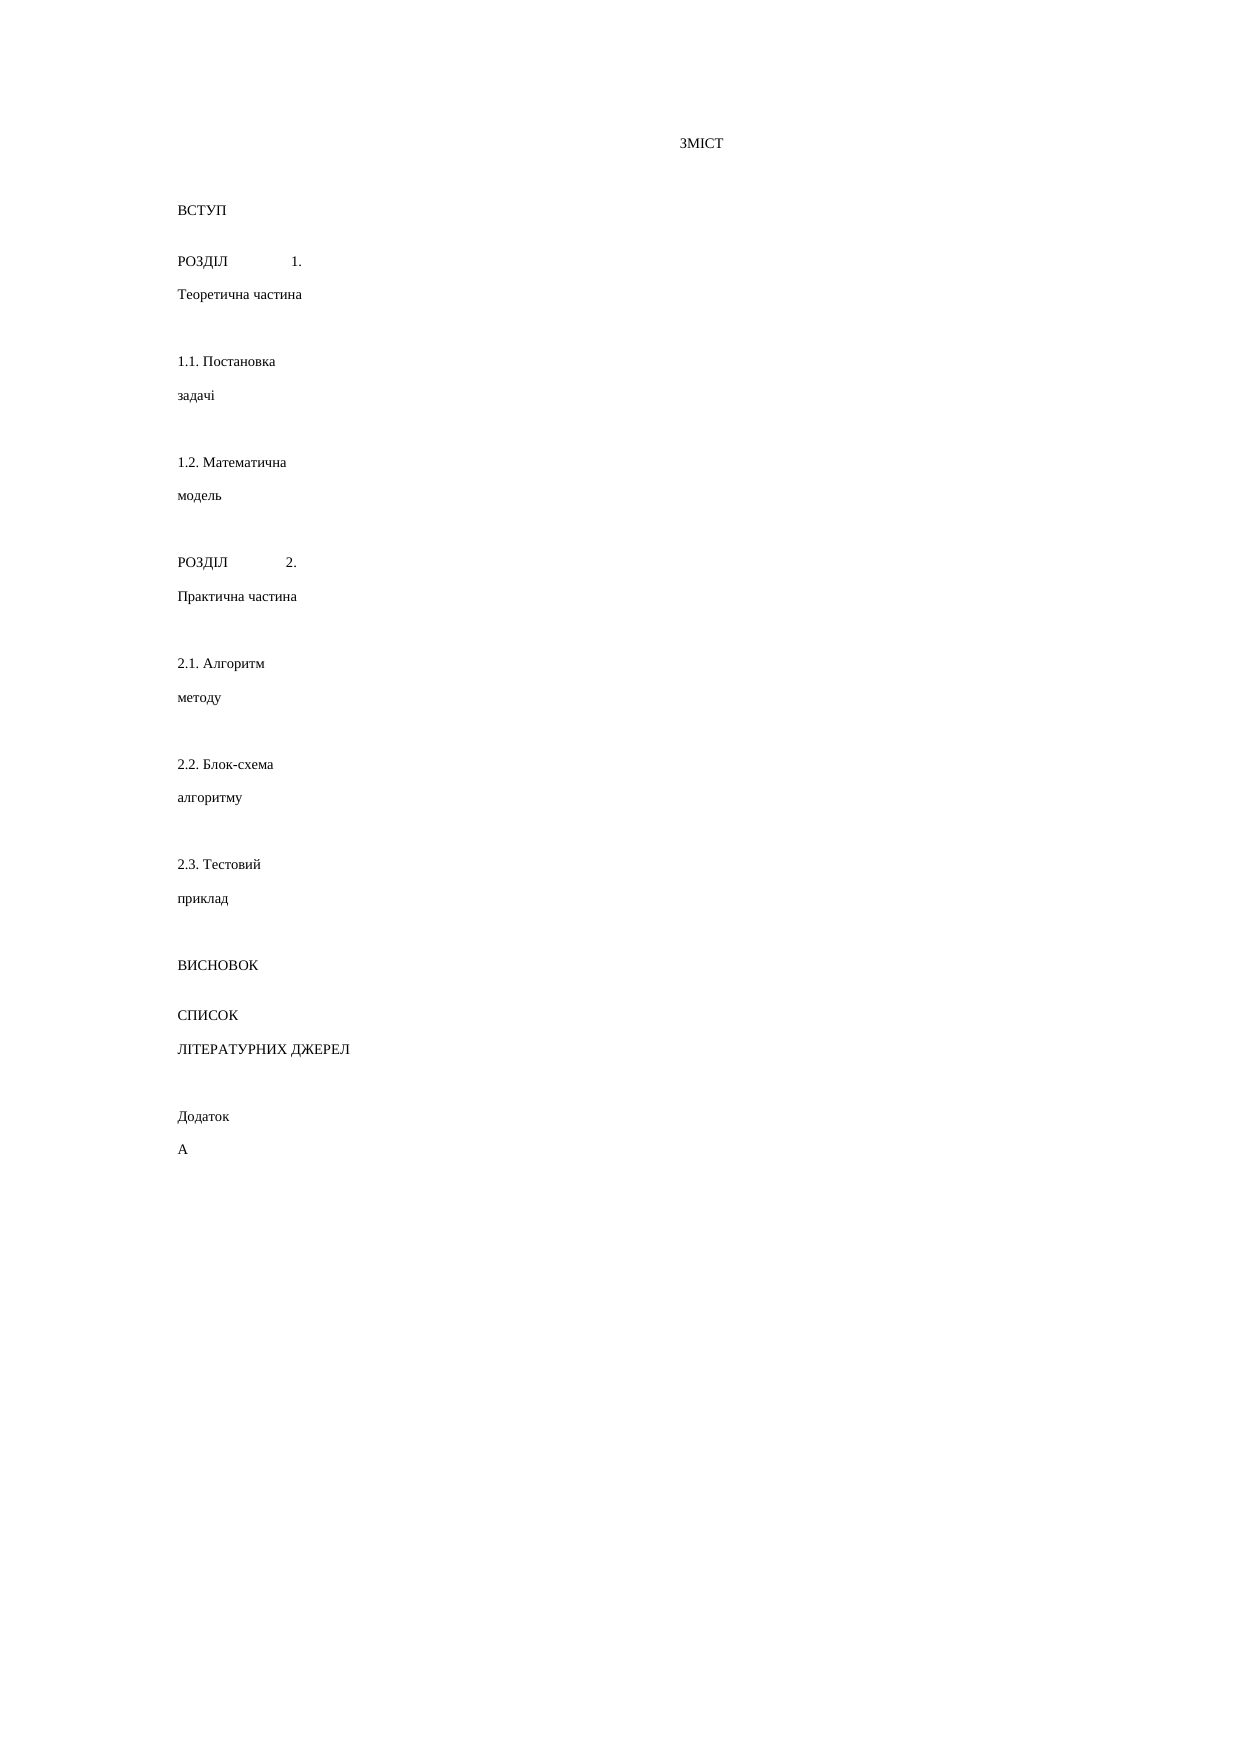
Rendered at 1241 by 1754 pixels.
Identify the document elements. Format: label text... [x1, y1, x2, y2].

text ВИСНОВОК [177, 940, 1152, 973]
text ВСТУП [177, 185, 1152, 219]
text 2.1. Алгоритм методу [177, 638, 1152, 705]
text 1.2. Математична модель [177, 437, 1152, 504]
text Додаток А [177, 1091, 1152, 1158]
text 2.3. Тестовий приклад [177, 839, 1152, 906]
text ЗМІСТ [177, 118, 1152, 152]
text 2.2. Блок-схема алгоритму [177, 739, 1152, 806]
text РОЗДІЛ 2. Практична частина [177, 537, 1152, 604]
text 1.1. Постановка задачі [177, 336, 1152, 403]
text РОЗДІЛ 1. Теоретична частина [177, 236, 1152, 303]
text СПИСОК ЛІТЕРАТУРНИХ ДЖЕРЕЛ [177, 990, 1152, 1057]
